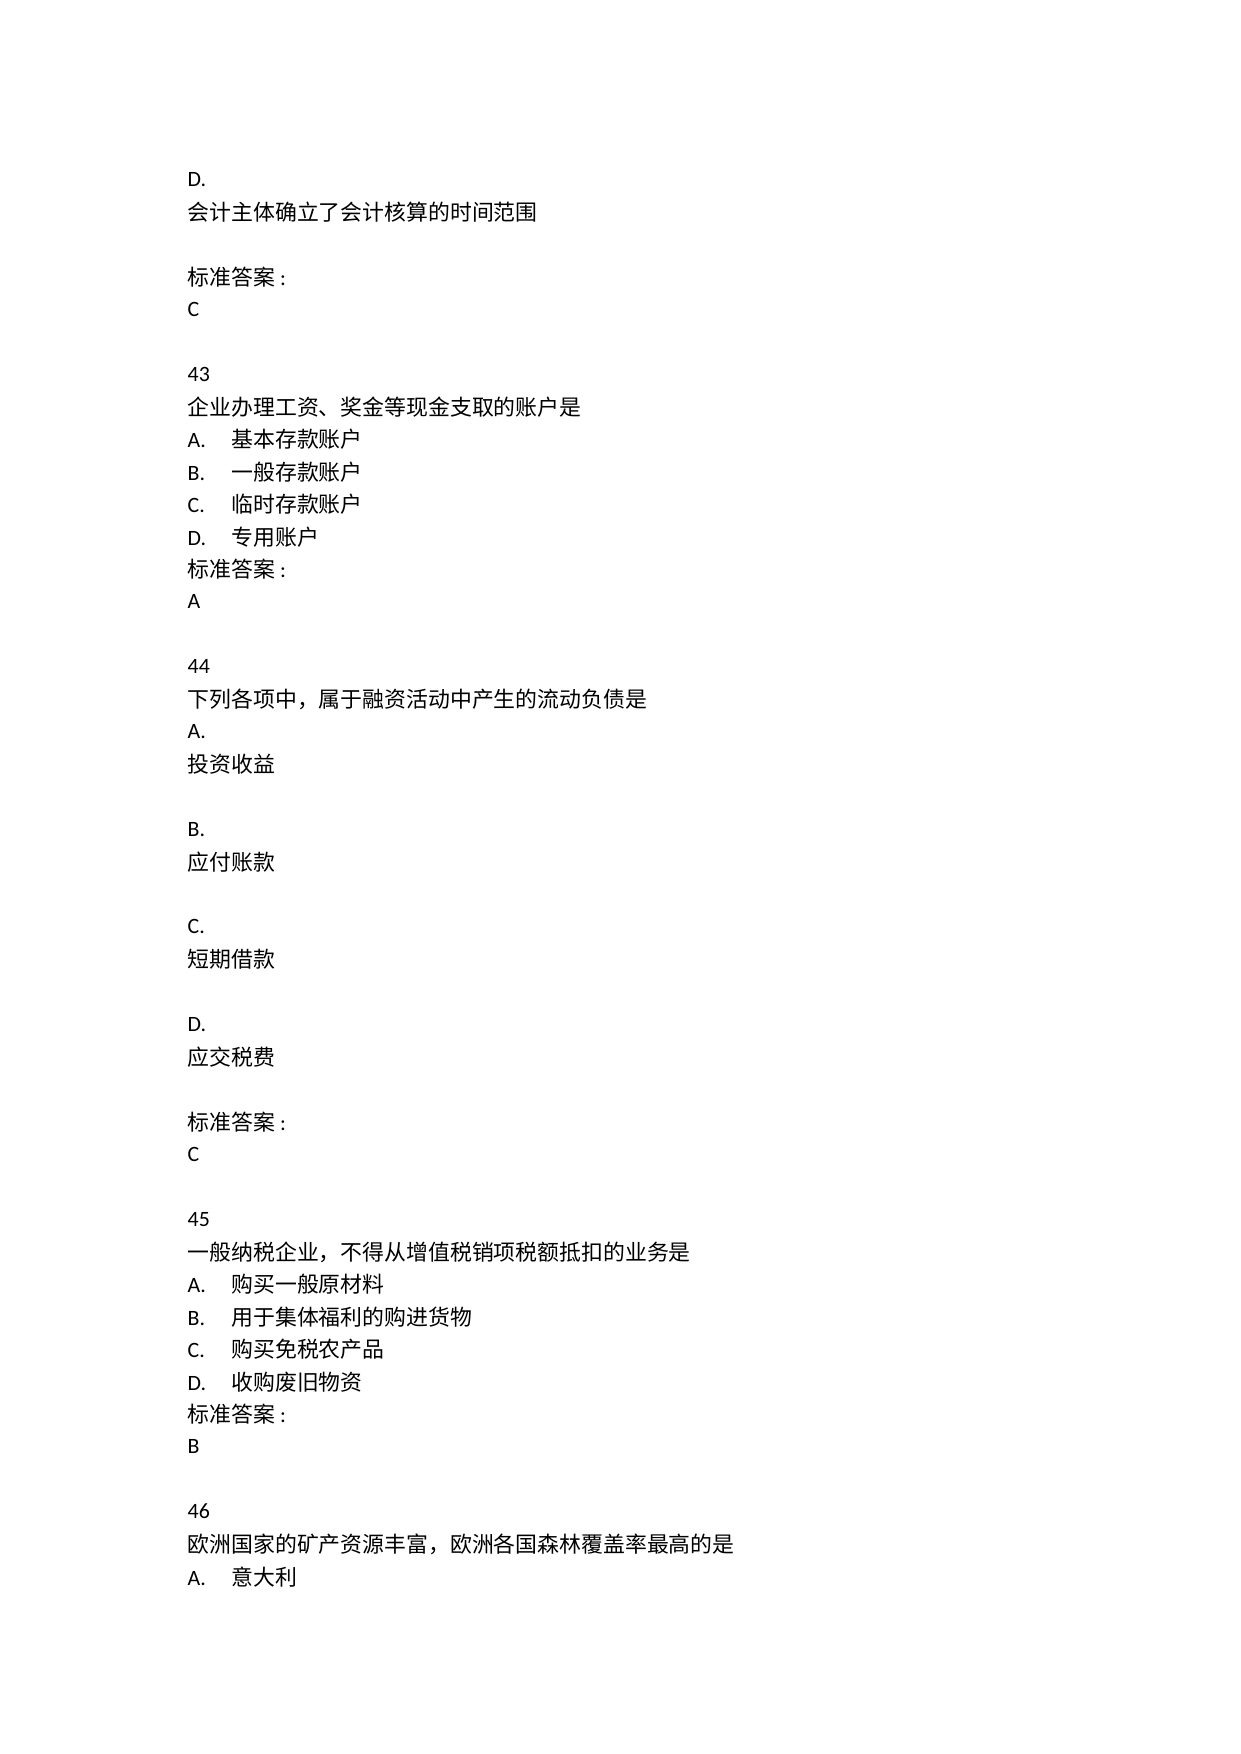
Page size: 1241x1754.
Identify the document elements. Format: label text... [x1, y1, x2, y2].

text D. 收购废旧物资 [187, 1364, 1053, 1397]
text A. [187, 714, 1053, 747]
text A [187, 584, 1053, 617]
text C. [187, 909, 1053, 942]
text 企业办理工资、奖金等现金支取的账户是 [187, 389, 1053, 422]
text 应付账款 [187, 844, 1053, 877]
text B. [187, 812, 1053, 844]
text 标准答案 : [187, 552, 1053, 584]
text 46 [187, 1494, 1053, 1527]
text C [187, 1137, 1053, 1169]
text 欧洲国家的矿产资源丰富，欧洲各国森林覆盖率最高的是 [187, 1527, 1053, 1559]
text A. 意大利 [187, 1559, 1053, 1592]
text 应交税费 [187, 1039, 1053, 1072]
text 短期借款 [187, 942, 1053, 974]
text 标准答案 : [187, 1397, 1053, 1429]
text B. 一般存款账户 [187, 454, 1053, 487]
text C [187, 292, 1053, 324]
text A. 购买一般原材料 [187, 1267, 1053, 1299]
text 会计主体确立了会计核算的时间范围 [187, 194, 1053, 227]
text 一般纳税企业，不得从增值税销项税额抵扣的业务是 [187, 1234, 1053, 1267]
text B [187, 1429, 1053, 1462]
text 标准答案 : [187, 1104, 1053, 1137]
text D. [187, 1007, 1053, 1039]
text 44 [187, 649, 1053, 682]
text D. 专用账户 [187, 519, 1053, 552]
text C. 购买免税农产品 [187, 1332, 1053, 1364]
text A. 基本存款账户 [187, 422, 1053, 454]
text D. [187, 162, 1053, 194]
text 投资收益 [187, 747, 1053, 779]
text C. 临时存款账户 [187, 487, 1053, 519]
text 下列各项中，属于融资活动中产生的流动负债是 [187, 682, 1053, 714]
text 45 [187, 1202, 1053, 1234]
text 43 [187, 357, 1053, 389]
text 标准答案 : [187, 259, 1053, 292]
text B. 用于集体福利的购进货物 [187, 1299, 1053, 1332]
